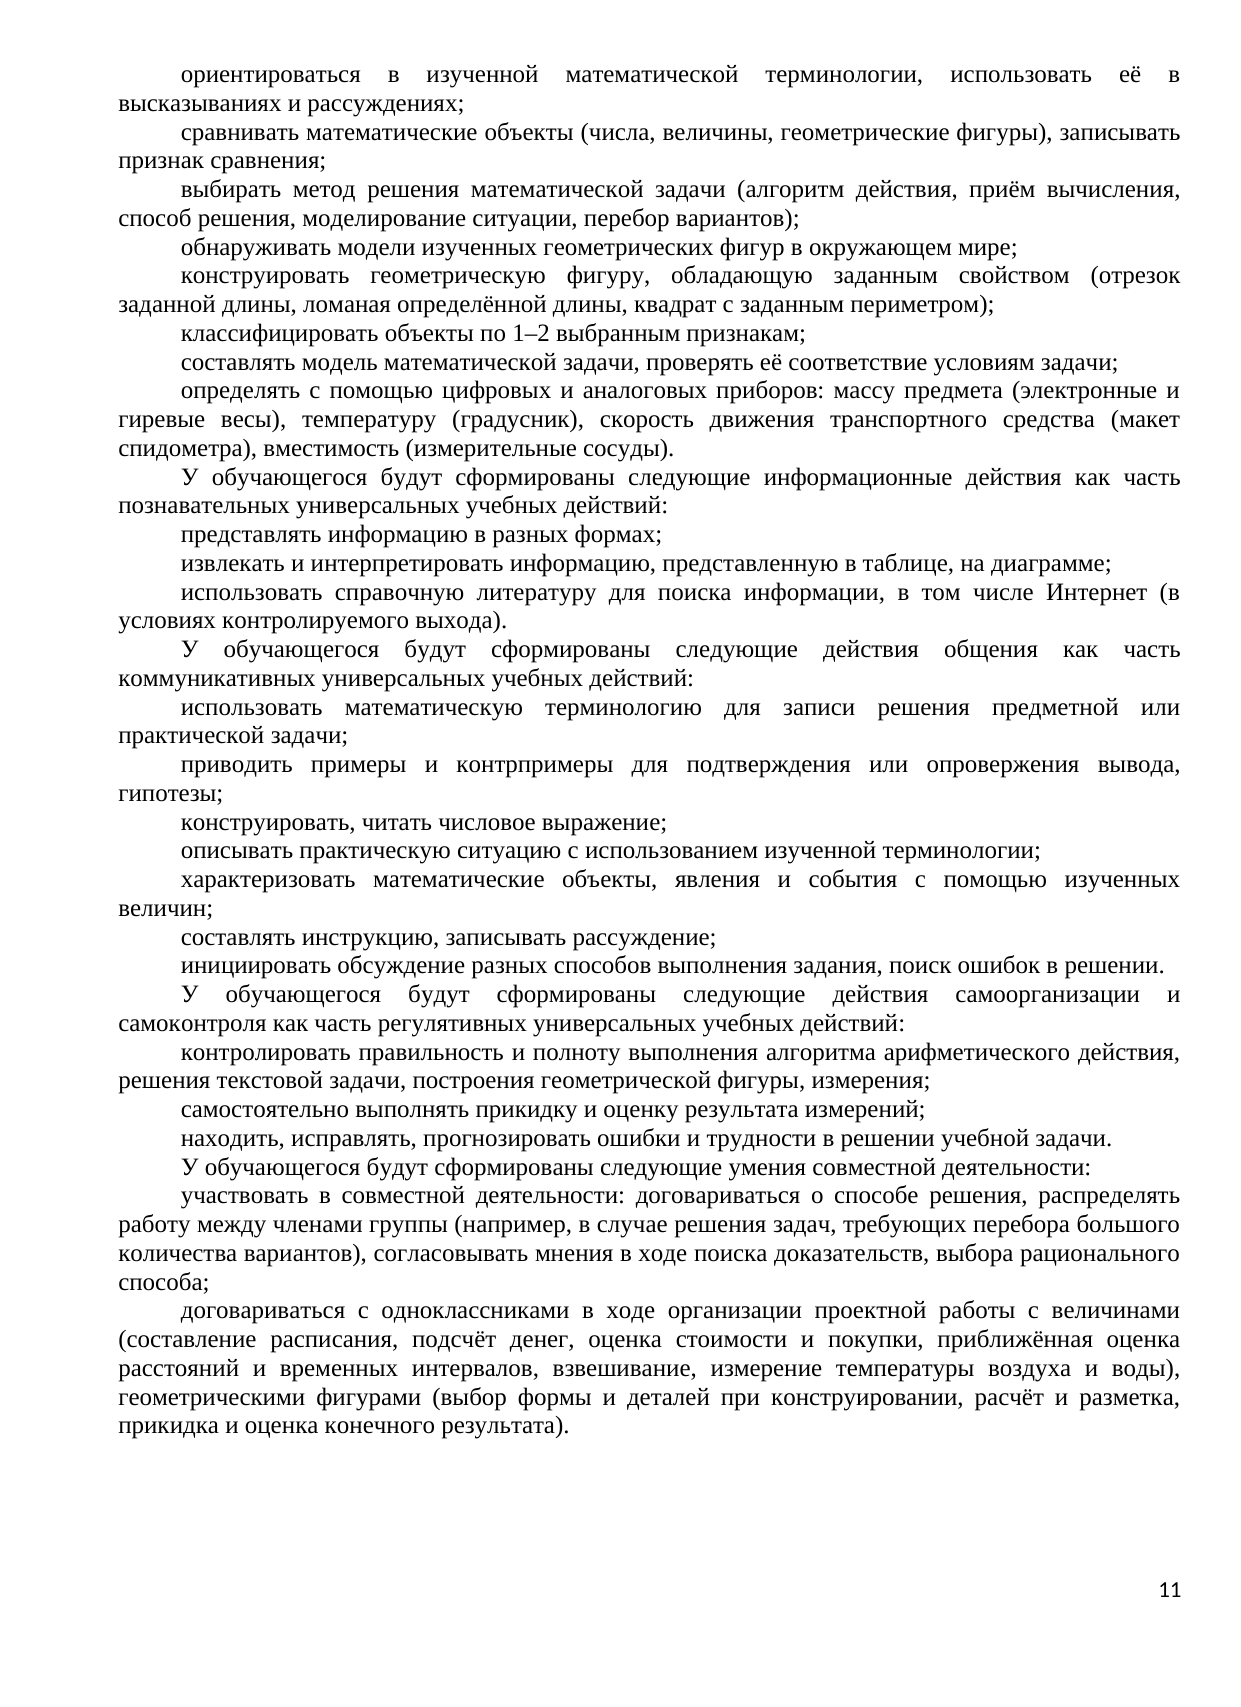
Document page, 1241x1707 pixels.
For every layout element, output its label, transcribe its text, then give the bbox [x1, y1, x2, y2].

text У обучающегося будут сформированы следующие умения совместной деятельности: [118, 1152, 1181, 1180]
text участвовать в совместной деятельности: договариваться о способе решения, распределять работу между членами группы (например, в случае решения задач, требующих перебора большого количества вариантов), согласовывать мнения в ходе поиска доказательств, выбора рационального способа; [118, 1180, 1181, 1295]
text обнаруживать модели изученных геометрических фигур в окружающем мире; [118, 232, 1181, 260]
text контролировать правильность и полноту выполнения алгоритма арифметического действия, решения текстовой задачи, построения геометрической фигуры, измерения; [118, 1037, 1181, 1094]
text приводить примеры и контрпримеры для подтверждения или опровержения вывода, гипотезы; [118, 749, 1181, 807]
text использовать математическую терминологию для записи решения предметной или практической задачи; [118, 692, 1181, 749]
text сравнивать математические объекты (числа, величины, геометрические фигуры), записывать признак сравнения; [118, 117, 1181, 174]
text описывать практическую ситуацию с использованием изученной терминологии; [118, 835, 1181, 864]
text У обучающегося будут сформированы следующие действия общения как часть коммуникативных универсальных учебных действий: [118, 634, 1181, 692]
text конструировать геометрическую фигуру, обладающую заданным свойством (отрезок заданной длины, ломаная определённой длины, квадрат с заданным периметром); [118, 260, 1181, 318]
text конструировать, читать числовое выражение; [118, 807, 1181, 835]
text находить, исправлять, прогнозировать ошибки и трудности в решении учебной задачи. [118, 1123, 1181, 1152]
text определять с помощью цифровых и аналоговых приборов: массу предмета (электронные и гиревые весы), температуру (градусник), скорость движения транспортного средства (макет спидометра), вместимость (измерительные сосуды). [118, 375, 1181, 462]
text представлять информацию в разных формах; [118, 519, 1181, 548]
text инициировать обсуждение разных способов выполнения задания, поиск ошибок в решении. [118, 950, 1181, 979]
text самостоятельно выполнять прикидку и оценку результата измерений; [118, 1094, 1181, 1123]
text ориентироваться в изученной математической терминологии, использовать её в высказываниях и рассуждениях; [118, 59, 1181, 117]
text составлять инструкцию, записывать рассуждение; [118, 922, 1181, 950]
text извлекать и интерпретировать информацию, представленную в таблице, на диаграмме; [118, 548, 1181, 577]
text У обучающегося будут сформированы следующие действия самоорганизации и самоконтроля как часть регулятивных универсальных учебных действий: [118, 979, 1181, 1037]
text договариваться с одноклассниками в ходе организации проектной работы с величинами (составление расписания, подсчёт денег, оценка стоимости и покупки, приближённая оценка расстояний и временных интервалов, взвешивание, измерение температуры воздуха и воды), геометрическими фигурами (выбор формы и деталей при конструировании, расчёт и разметка, прикидка и оценка конечного результата). [118, 1295, 1181, 1439]
text характеризовать математические объекты, явления и события с помощью изученных величин; [118, 864, 1181, 922]
text выбирать метод решения математической задачи (алгоритм действия, приём вычисления, способ решения, моделирование ситуации, перебор вариантов); [118, 174, 1181, 232]
text использовать справочную литературу для поиска информации, в том числе Интернет (в условиях контролируемого выхода). [118, 577, 1181, 634]
text составлять модель математической задачи, проверять её соответствие условиям задачи; [118, 347, 1181, 375]
text классифицировать объекты по 1–2 выбранным признакам; [118, 318, 1181, 347]
text У обучающегося будут сформированы следующие информационные действия как часть познавательных универсальных учебных действий: [118, 462, 1181, 519]
